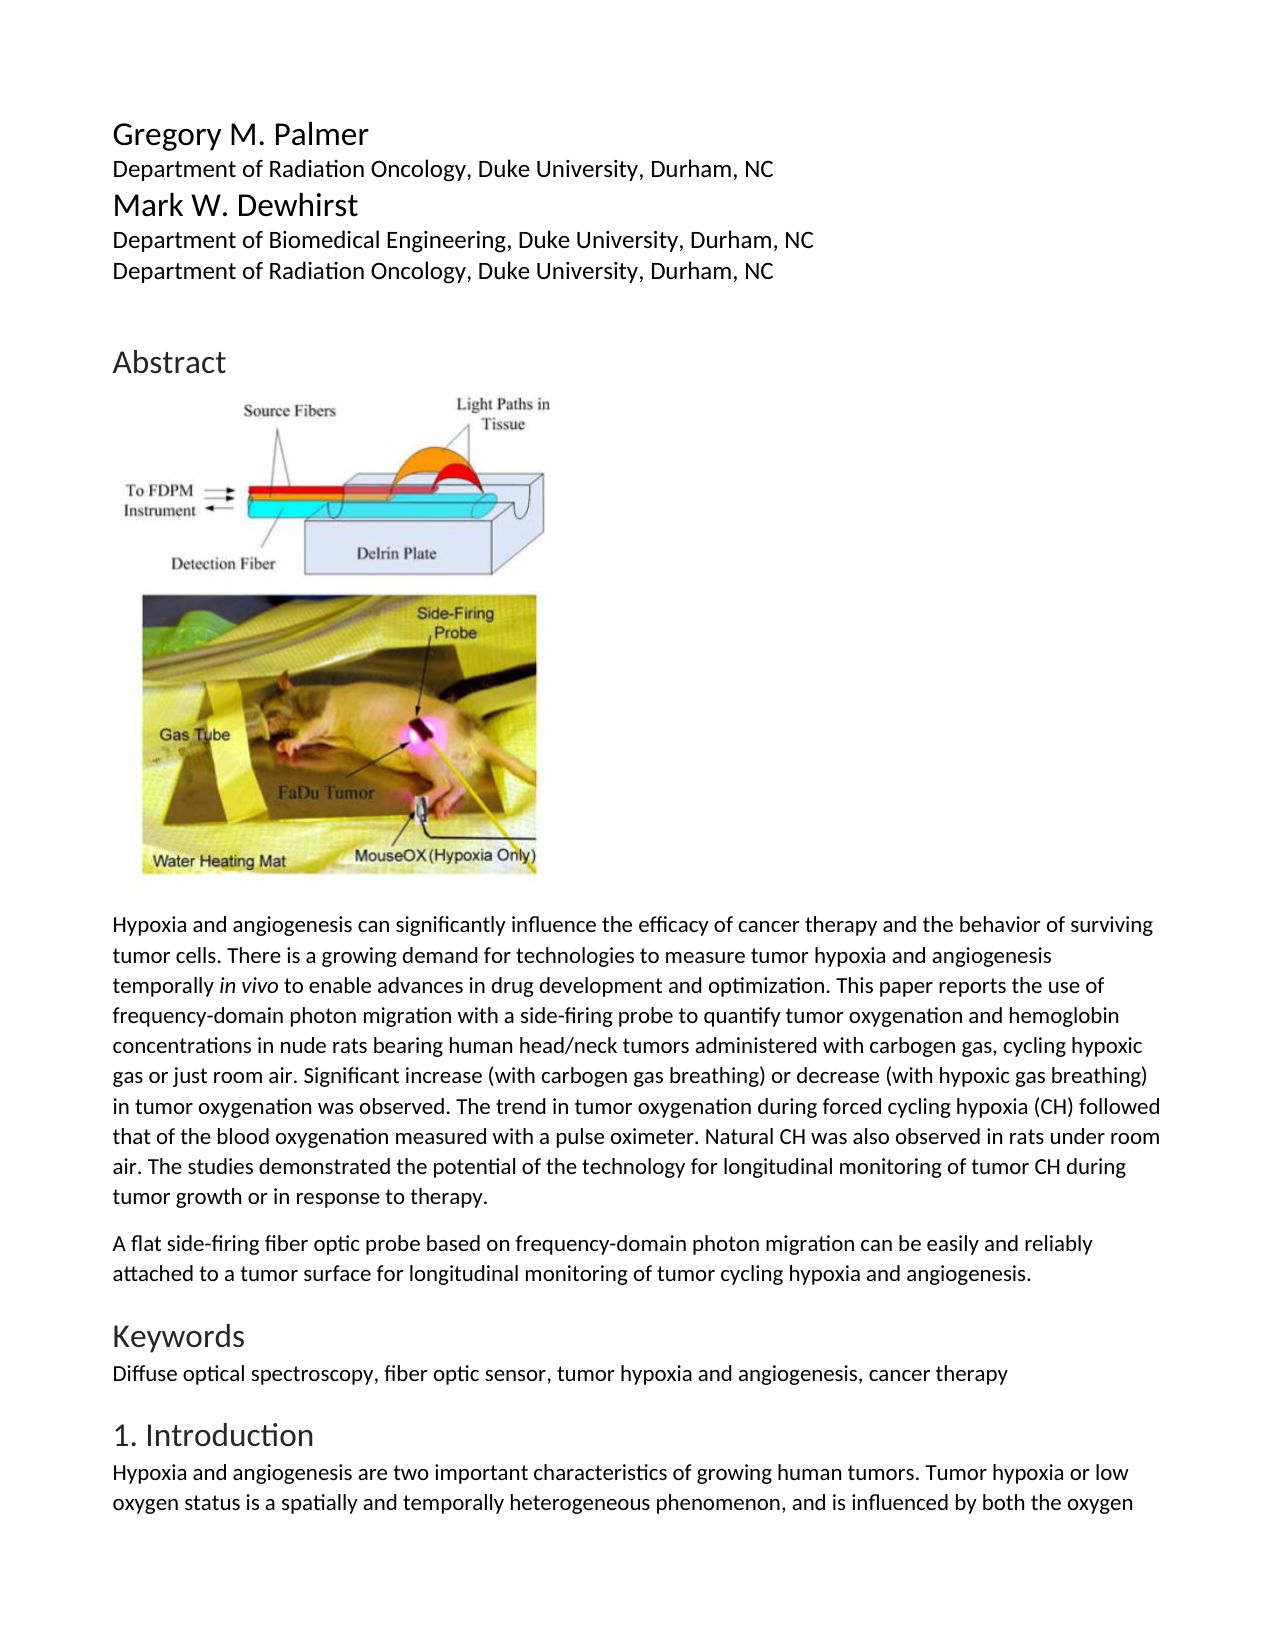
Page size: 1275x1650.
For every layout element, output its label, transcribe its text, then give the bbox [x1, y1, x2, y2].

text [112, 1458, 1162, 1516]
subtitle 1. Introduction [112, 1414, 1162, 1454]
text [112, 224, 1162, 255]
text Gregory M. Palmer [112, 112, 1162, 153]
text Mark W. Dewhirst [112, 184, 1162, 224]
text Department of Radiation Oncology, Duke University, Durham, NC [112, 255, 1162, 286]
subtitle Abstract [112, 341, 1162, 381]
text Hypoxia and angiogenesis can significantly influence the efficacy of cancer therapy and the behavior of surviving tumor cells. There is a growing demand for technologies to measure tumor hypoxia and angiogenesis temporally in vivo to enable advances in drug development and optimization. This paper reports the use of frequency-domain photon migration with a side-firing probe to quantify tumor oxygenation and hemoglobin concentrations in nude rats bearing human head/neck tumors administered with carbogen gas, cycling hypoxic gas or just room air. Significant increase (with carbogen gas breathing) or decrease (with hypoxic gas breathing) in tumor oxygenation was observed. The trend in tumor oxygenation during forced cycling hypoxia (CH) followed that of the blood oxygenation measured with a pulse oximeter. Natural CH was also observed in rats under room air. The studies demonstrated the potential of the technology for longitudinal monitoring of tumor CH during tumor growth or in response to therapy. [112, 911, 1162, 1210]
subtitle Keywords [112, 1315, 1162, 1355]
text A flat side-firing fiber optic probe based on frequency-domain photon migration can be easily and reliably attached to a tumor surface for longitudinal monitoring of tumor cycling hypoxia and angiogenesis. [112, 1229, 1162, 1287]
text Diffuse optical spectroscopy, fiber optic sensor, tumor hypoxia and angiogenesis, cancer therapy [112, 1359, 1162, 1387]
picture [112, 384, 563, 892]
text Department of Radiation Oncology, Duke University, Durham, NC [112, 153, 1162, 184]
